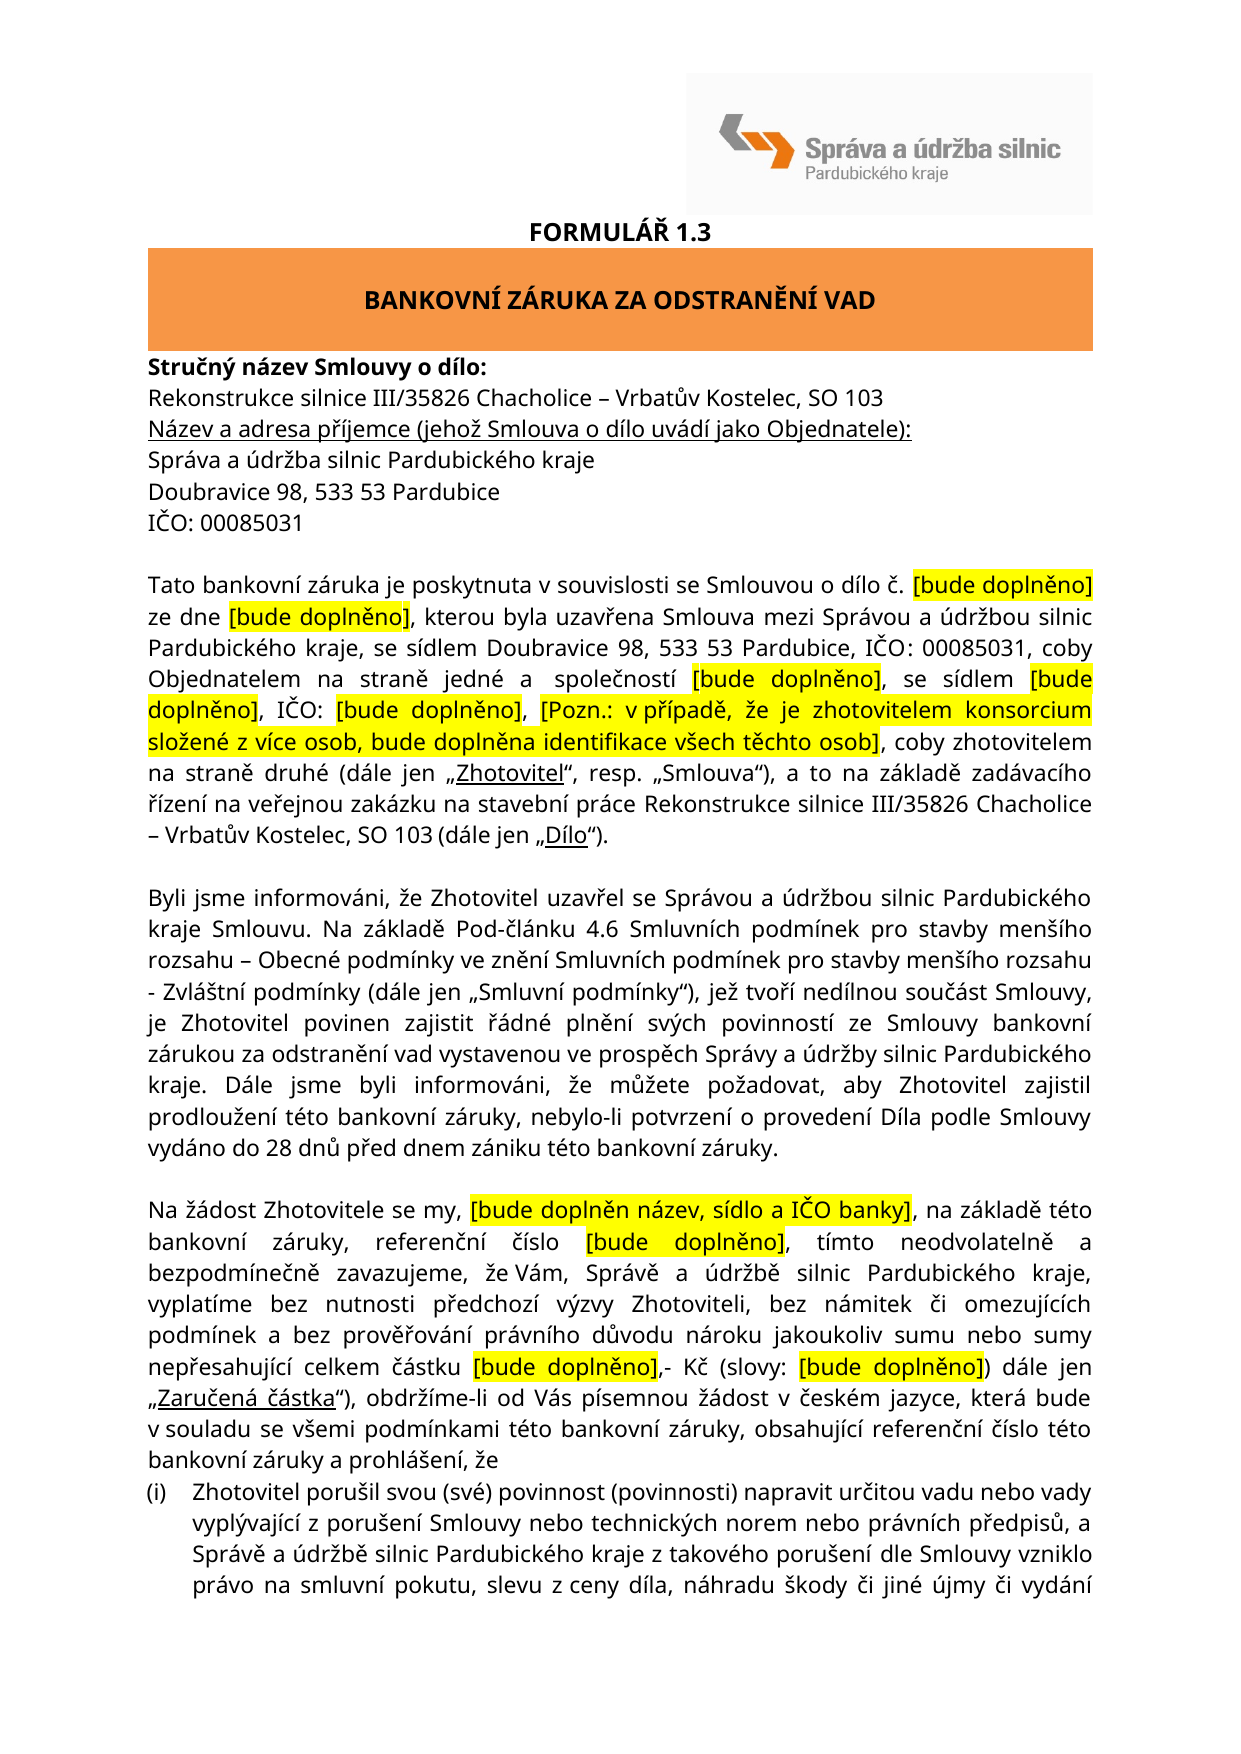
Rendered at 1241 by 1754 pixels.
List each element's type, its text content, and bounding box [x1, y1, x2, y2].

text Rekonstrukce silnice III/35826 Chacholice – Vrbatův Kostelec, SO 103 [148, 382, 1093, 413]
text IČO: 00085031 [148, 507, 1093, 538]
text Název a adresa příjemce (jehož Smlouva o dílo uvádí jako Objednatele): [148, 413, 1093, 444]
picture [686, 73, 1093, 215]
text Doubravice 98, 533 53 Pardubice [148, 476, 1093, 507]
text Na žádost Zhotovitele se my, [bude doplněn název, sídlo a IČO banky], na základě této bankovní záruky, referenční číslo [bude doplněno], tímto neodvolatelně a bezpodmínečně zavazujeme, že Vám, Správě a údržbě silnic Pardubického kraje, vyplatíme bez nutnosti předchozí výzvy Zhotoviteli, bez námitek či omezujících podmínek a bez prověřování právního důvodu nároku jakoukoliv sumu nebo sumy nepřesahující celkem částku [bude doplněno],- Kč (slovy: [bude doplněno]) dále jen „Zaručená částka“), obdržíme-li od Vás písemnou žádost v českém jazyce, která bude v souladu se všemi podmínkami této bankovní záruky, obsahující referenční číslo této bankovní záruky a prohlášení, že [148, 1194, 1093, 1476]
text BANKOVNÍ záruka za odstranění vad [148, 282, 1093, 317]
text Správa a údržba silnic Pardubického kraje [148, 444, 1093, 476]
text Tato bankovní záruka je poskytnuta v souvislosti se Smlouvou o dílo č. [bude doplněno] ze dne [bude doplněno], kterou byla uzavřena Smlouva mezi Správou a údržbou silnic Pardubického kraje, se sídlem Doubravice 98, 533 53 Pardubice, IČO: 00085031, coby Objednatelem na straně jedné a společností [bude doplněno], se sídlem [bude doplněno], IČO: [bude doplněno], [Pozn.: v případě, že je zhotovitelem konsorcium složené z více osob, bude doplněna identifikace všech těchto osob], coby zhotovitelem na straně druhé (dále jen „Zhotovitel“, resp. „Smlouva“), a to na základě zadávacího řízení na veřejnou zakázku na stavební práce Rekonstrukce silnice III/35826 Chacholice – Vrbatův Kostelec, SO 103 (dále jen „Dílo“). [148, 569, 1093, 726]
text Byli jsme informováni, že Zhotovitel uzavřel se Správou a údržbou silnic Pardubického kraje Smlouvu. Na základě Pod-článku 4.6 Smluvních podmínek pro stavby menšího rozsahu – Obecné podmínky ve znění Smluvních podmínek pro stavby menšího rozsahu - Zvláštní podmínky (dále jen „Smluvní podmínky“), jež tvoří nedílnou součást Smlouvy, je Zhotovitel povinen zajistit řádné plnění svých povinností ze Smlouvy bankovní zárukou za odstranění vad vystavenou ve prospěch Správy a údržby silnic Pardubického kraje. Dále jsme byli informováni, že můžete požadovat, aby Zhotovitel zajistil prodloužení této bankovní záruky, nebylo-li potvrzení o provedení Díla podle Smlouvy vydáno do 28 dnů před dnem zániku této bankovní záruky. [148, 882, 1093, 1163]
text Tato bankovní záruka je poskytnuta v souvislosti se Smlouvou o dílo č. [bude doplněno] ze dne [bude doplněno], kterou byla uzavřena Smlouva mezi Správou a údržbou silnic Pardubického kraje, se sídlem Doubravice 98, 533 53 Pardubice, IČO: 00085031, coby Objednatelem na straně jedné a společností [bude doplněno], se sídlem [bude doplněno], IČO: [bude doplněno], [Pozn.: v případě, že je zhotovitelem konsorcium složené z více osob, bude doplněna identifikace všech těchto osob], coby zhotovitelem na straně druhé (dále jen „Zhotovitel“, resp. „Smlouva“), a to na základě zadávacího řízení na veřejnou zakázku na stavební práce Rekonstrukce silnice III/35826 Chacholice – Vrbatův Kostelec, SO 103 (dále jen „Dílo“). [148, 694, 1093, 851]
text Stručný název Smlouvy o dílo: [148, 351, 1093, 382]
text formulář 1.3 [148, 214, 1093, 248]
